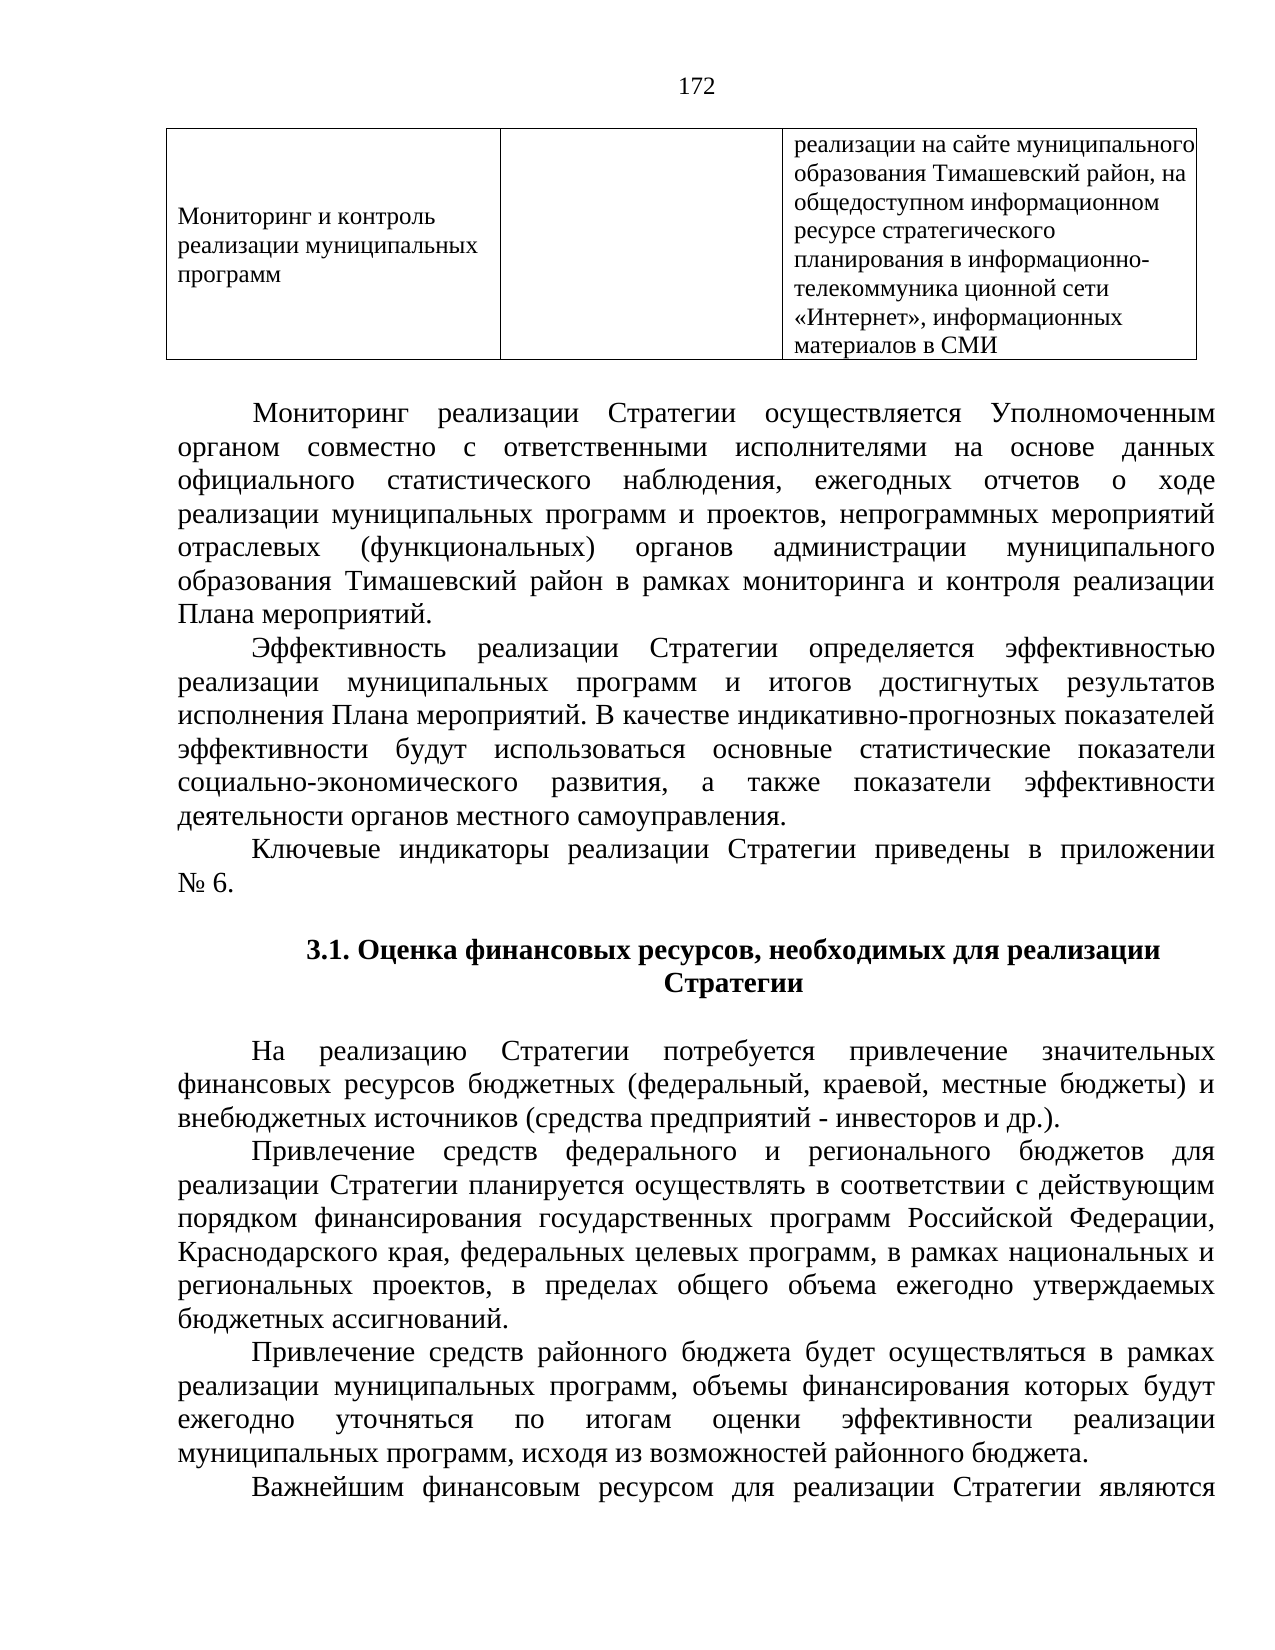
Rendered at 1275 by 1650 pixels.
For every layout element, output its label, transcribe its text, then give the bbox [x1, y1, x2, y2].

text Привлечение средств районного бюджета будет осуществляться в рамках реализации муниципальных программ, объемы финансирования которых будут ежегодно уточняться по итогам оценки эффективности реализации муниципальных программ, исходя из возможностей районного бюджета. [177, 1334, 1216, 1469]
text Эффективность реализации Стратегии определяется эффективностью реализации муниципальных программ и итогов достигнутых результатов исполнения Плана мероприятий. В качестве индикативно-прогнозных показателей эффективности будут использоваться основные статистические показатели социально-экономического развития, а также показатели эффективности деятельности органов местного самоуправления. [177, 630, 1216, 831]
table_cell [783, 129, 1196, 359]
text 3.1. Оценка финансовых ресурсов, необходимых для реализации [177, 932, 1216, 966]
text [177, 1469, 1216, 1502]
text На реализацию Стратегии потребуется привлечение значительных финансовых ресурсов бюджетных (федеральный, краевой, местные бюджеты) и внебюджетных источников (средства предприятий - инвесторов и др.). [177, 1033, 1216, 1133]
text Стратегии [177, 966, 1216, 999]
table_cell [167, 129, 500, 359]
text Мониторинг реализации Стратегии осуществляется Уполномоченным органом совместно с ответственными исполнителями на основе данных официального статистического наблюдения, ежегодных отчетов о ходе реализации муниципальных программ и проектов, непрограммных мероприятий отраслевых (функциональных) органов администрации муниципального образования Тимашевский район в рамках мониторинга и контроля реализации Плана мероприятий. [177, 395, 1216, 630]
text Ключевые индикаторы реализации Стратегии приведены в приложении № 6. [177, 831, 1216, 898]
text Привлечение средств федерального и регионального бюджетов для реализации Стратегии планируется осуществлять в соответствии с действующим порядком финансирования государственных программ Российской Федерации, Краснодарского края, федеральных целевых программ, в рамках национальных и региональных проектов, в пределах общего объема ежегодно утверждаемых бюджетных ассигнований. [177, 1133, 1216, 1334]
